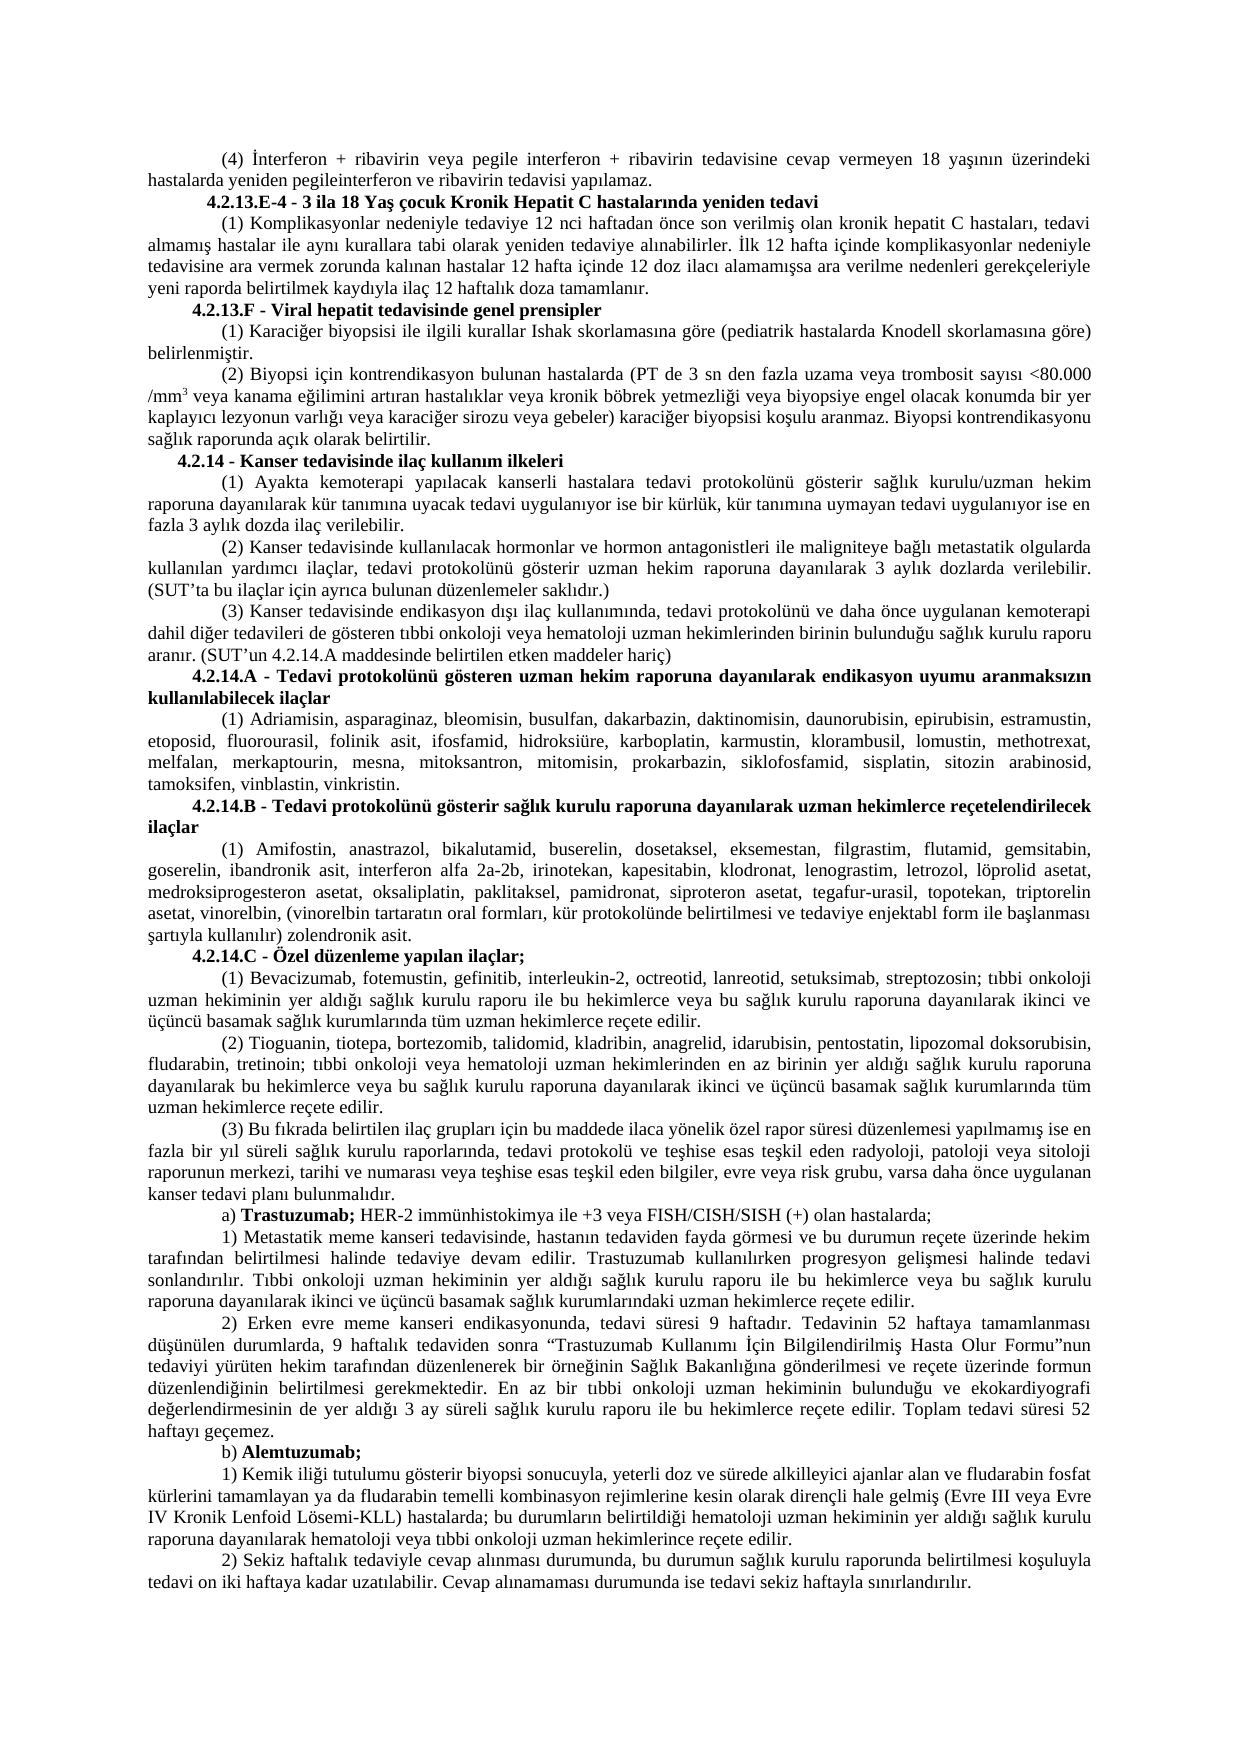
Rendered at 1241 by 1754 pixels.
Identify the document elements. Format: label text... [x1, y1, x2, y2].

text 4.2.13.F - Viral hepatit tedavisinde genel prensipler [148, 536, 1093, 557]
subtitle 4.2.14.C - Özel düzenleme yapılan ilaçlar; [148, 1183, 1093, 1204]
text b) Pegileinterferon + ribavirin + telaprevir (üçlü) tedavisi alabilirler. Bu hastalarda tedavinin 4 üncü haftasında HCV RNA bakılır. [148, 212, 1093, 255]
text a) Yeniden interferon + ribavirin veya pegileinterferon + ribavirin tedavisi alabilirler. 16 ncı haftadan sonra tedavinin sürdürülebilmesi için 12 nci haftada bakılan HCV RNA (-) ya da 2 log (100 kat) azalmış olmalıdır. Tedavi süresi 48 haftayı geçemez. [148, 148, 1093, 212]
text (1) Ayakta kemoterapi yapılacak kanserli hastalara tedavi protokolünü gösterir sağlık kurulu/uzman hekim raporuna dayanılarak kür tanımına uyacak tedavi uygulanıyor ise bir kürlük, kür tanımına uymayan tedavi uygulanıyor ise en fazla 3 aylık dozda ilaç verilebilir. [148, 708, 1093, 773]
text (1) Amifostin, anastrazol, bikalutamid, buserelin, dosetaksel, eksemestan, filgrastim, flutamid, gemsitabin, goserelin, ibandronik asit, interferon alfa 2a-2b, irinotekan, kapesitabin, klodronat, lenograstim, letrozol, löprolid asetat, medroksiprogesteron asetat, oksaliplatin, paklitaksel, pamidronat, siproteron asetat, tegafur-urasil, topotekan, triptorelin asetat, vinorelbin, (vinorelbin tartaratın oral formları, kür protokolünde belirtilmesi ve tedaviye enjektabl form ile başlanması şartıyla kullanılır) zolendronik asit. [148, 1075, 1093, 1183]
text (1) Komplikasyonlar nedeniyle tedaviye 12 nci haftadan önce son verilmiş olan kronik hepatit C hastaları, tedavi almamış hastalar ile aynı kurallara tabi olarak yeniden tedaviye alınabilirler. İlk 12 hafta içinde komplikasyonlar nedeniyle tedavisine ara vermek zorunda kalınan hastalar 12 hafta içinde 12 doz ilacı alamamışsa ara verilme nedenleri gerekçeleriyle yeni raporda belirtilmek kaydıyla ilaç 12 haftalık doza tamamlanır. [148, 449, 1093, 536]
text (2) Biyopsi için kontrendikasyon bulunan hastalarda (PT de 3 sn den fazla uzama veya trombosit sayısı <80.000 /mm3 veya kanama eğilimini artıran hastalıklar veya kronik böbrek yetmezliği veya biyopsiye engel olacak konumda bir yer kaplayıcı lezyonun varlığı veya karaciğer sirozu veya gebeler) karaciğer biyopsisi koşulu aranmaz. Biyopsi kontrendikasyonu sağlık raporunda açık olarak belirtilir. [148, 600, 1093, 687]
subtitle 4.2.14.A - Tedavi protokolünü gösteren uzman hekim raporuna dayanılarak endikasyon uyumu aranmaksızın kullanılabilecek ilaçlar [148, 902, 1093, 945]
list Tedavinin 4 üncü haftasında bakılan HCV RNA (-) ise üçlü tedavi 12 haftaya, devamında pegileinterferon + ribavirin ile tedavi toplam 24 haftaya tamamlanır. [148, 255, 1093, 298]
text (3) Kanser tedavisinde endikasyon dışı ilaç kullanımında, tedavi protokolünü ve daha önce uygulanan kemoterapi dahil diğer tedavileri de gösteren tıbbi onkoloji veya hematoloji uzman hekimlerinden birinin bulunduğu sağlık kurulu raporu aranır. (SUT’un 4.2.14.A maddesinde belirtilen etken maddeler hariç) [148, 838, 1093, 902]
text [148, 1549, 1093, 1592]
text (2) Tioguanin, tiotepa, bortezomib, talidomid, kladribin, anagrelid, idarubisin, pentostatin, lipozomal doksorubisin, fludarabin, tretinoin; tıbbi onkoloji veya hematoloji uzman hekimlerinden en az birinin yer aldığı sağlık kurulu raporuna dayanılarak bu hekimlerce veya bu sağlık kurulu raporuna dayanılarak ikinci ve üçüncü basamak sağlık kurumlarında tüm uzman hekimlerce reçete edilir. [148, 1269, 1093, 1355]
text a) Trastuzumab; HER-2 immünhistokimya ile +3 veya FISH/CISH/SISH (+) olan hastalarda; [148, 1441, 1093, 1463]
subtitle 4.2.14.B - Tedavi protokolünü gösterir sağlık kurulu raporuna dayanılarak uzman hekimlerce reçetelendirilecek ilaçlar [148, 1032, 1093, 1075]
subtitle 4.2.14 - Kanser tedavisinde ilaç kullanım ilkeleri [148, 687, 1093, 708]
text (2) Kanser tedavisinde kullanılacak hormonlar ve hormon antagonistleri ile maligniteye bağlı metastatik olgularda kullanılan yardımcı ilaçlar, tedavi protokolünü gösterir uzman hekim raporuna dayanılarak 3 aylık dozlarda verilebilir. (SUT’ta bu ilaçlar için ayrıca bulunan düzenlemeler saklıdır.) [148, 773, 1093, 838]
text 1) Metastatik meme kanseri tedavisinde, hastanın tedaviden fayda görmesi ve bu durumun reçete üzerinde hekim tarafından belirtilmesi halinde tedaviye devam edilir. Trastuzumab kullanılırken progresyon gelişmesi halinde tedavi sonlandırılır. Tıbbi onkoloji uzman hekiminin yer aldığı sağlık kurulu raporu ile bu hekimlerce veya bu sağlık kurulu raporuna dayanılarak ikinci ve üçüncü basamak sağlık kurumlarındaki uzman hekimlerce reçete edilir. [148, 1463, 1093, 1549]
text (1) Adriamisin, asparaginaz, bleomisin, busulfan, dakarbazin, daktinomisin, daunorubisin, epirubisin, estramustin, etoposid, fluorourasil, folinik asit, ifosfamid, hidroksiüre, karboplatin, karmustin, klorambusil, lomustin, methotrexat, melfalan, merkaptourin, mesna, mitoksantron, mitomisin, prokarbazin, siklofosfamid, sisplatin, sitozin arabinosid, tamoksifen, vinblastin, vinkristin. [148, 945, 1093, 1032]
text (1) Bevacizumab, fotemustin, gefinitib, interleukin-2, octreotid, lanreotid, setuksimab, streptozosin; tıbbi onkoloji uzman hekiminin yer aldığı sağlık kurulu raporu ile bu hekimlerce veya bu sağlık kurulu raporuna dayanılarak ikinci ve üçüncü basamak sağlık kurumlarında tüm uzman hekimlerce reçete edilir. [148, 1204, 1093, 1269]
text (4) İnterferon + ribavirin veya pegile interferon + ribavirin tedavisine cevap vermeyen 18 yaşının üzerindeki hastalarda yeniden pegileinterferon ve ribavirin tedavisi yapılamaz. [148, 385, 1093, 428]
text 4.2.13.E-4 - 3 ila 18 Yaş çocuk Kronik Hepatit C hastalarında yeniden tedavi [148, 428, 1093, 449]
text (1) Karaciğer biyopsisi ile ilgili kurallar Ishak skorlamasına göre (pediatrik hastalarda Knodell skorlamasına göre) belirlenmiştir. [148, 557, 1093, 600]
list Tedavinin 4 üncü haftasında bakılan HCV RNA (+) ise üçlü tedavi 12 haftaya, devamında pegileinterferon + ribavirin ile tedavi toplam 48 haftaya tamamlanır. Ancak tedaviye başlandıktan sonra 4 üncü hafta sonunda HCV RNA >1.000 IU/ml olanlarda tedavi 8 haftayı, 12 nci hafta sonunda HCV RNA >1.000 IU/ml olanlarda tedavi 16 haftayı geçemez. 24 üncü haftada HCV RNA pozitifliği devam eden hastalarda tedavi en geç 28 inci hafta sonunda kesilir. [148, 298, 1093, 385]
text (3) Bu fıkrada belirtilen ilaç grupları için bu maddede ilaca yönelik özel rapor süresi düzenlemesi yapılmamış ise en fazla bir yıl süreli sağlık kurulu raporlarında, tedavi protokolü ve teşhise esas teşkil eden radyoloji, patoloji veya sitoloji raporunun merkezi, tarihi ve numarası veya teşhise esas teşkil eden bilgiler, evre veya risk grubu, varsa daha önce uygulanan kanser tedavi planı bulunmalıdır. [148, 1355, 1093, 1441]
